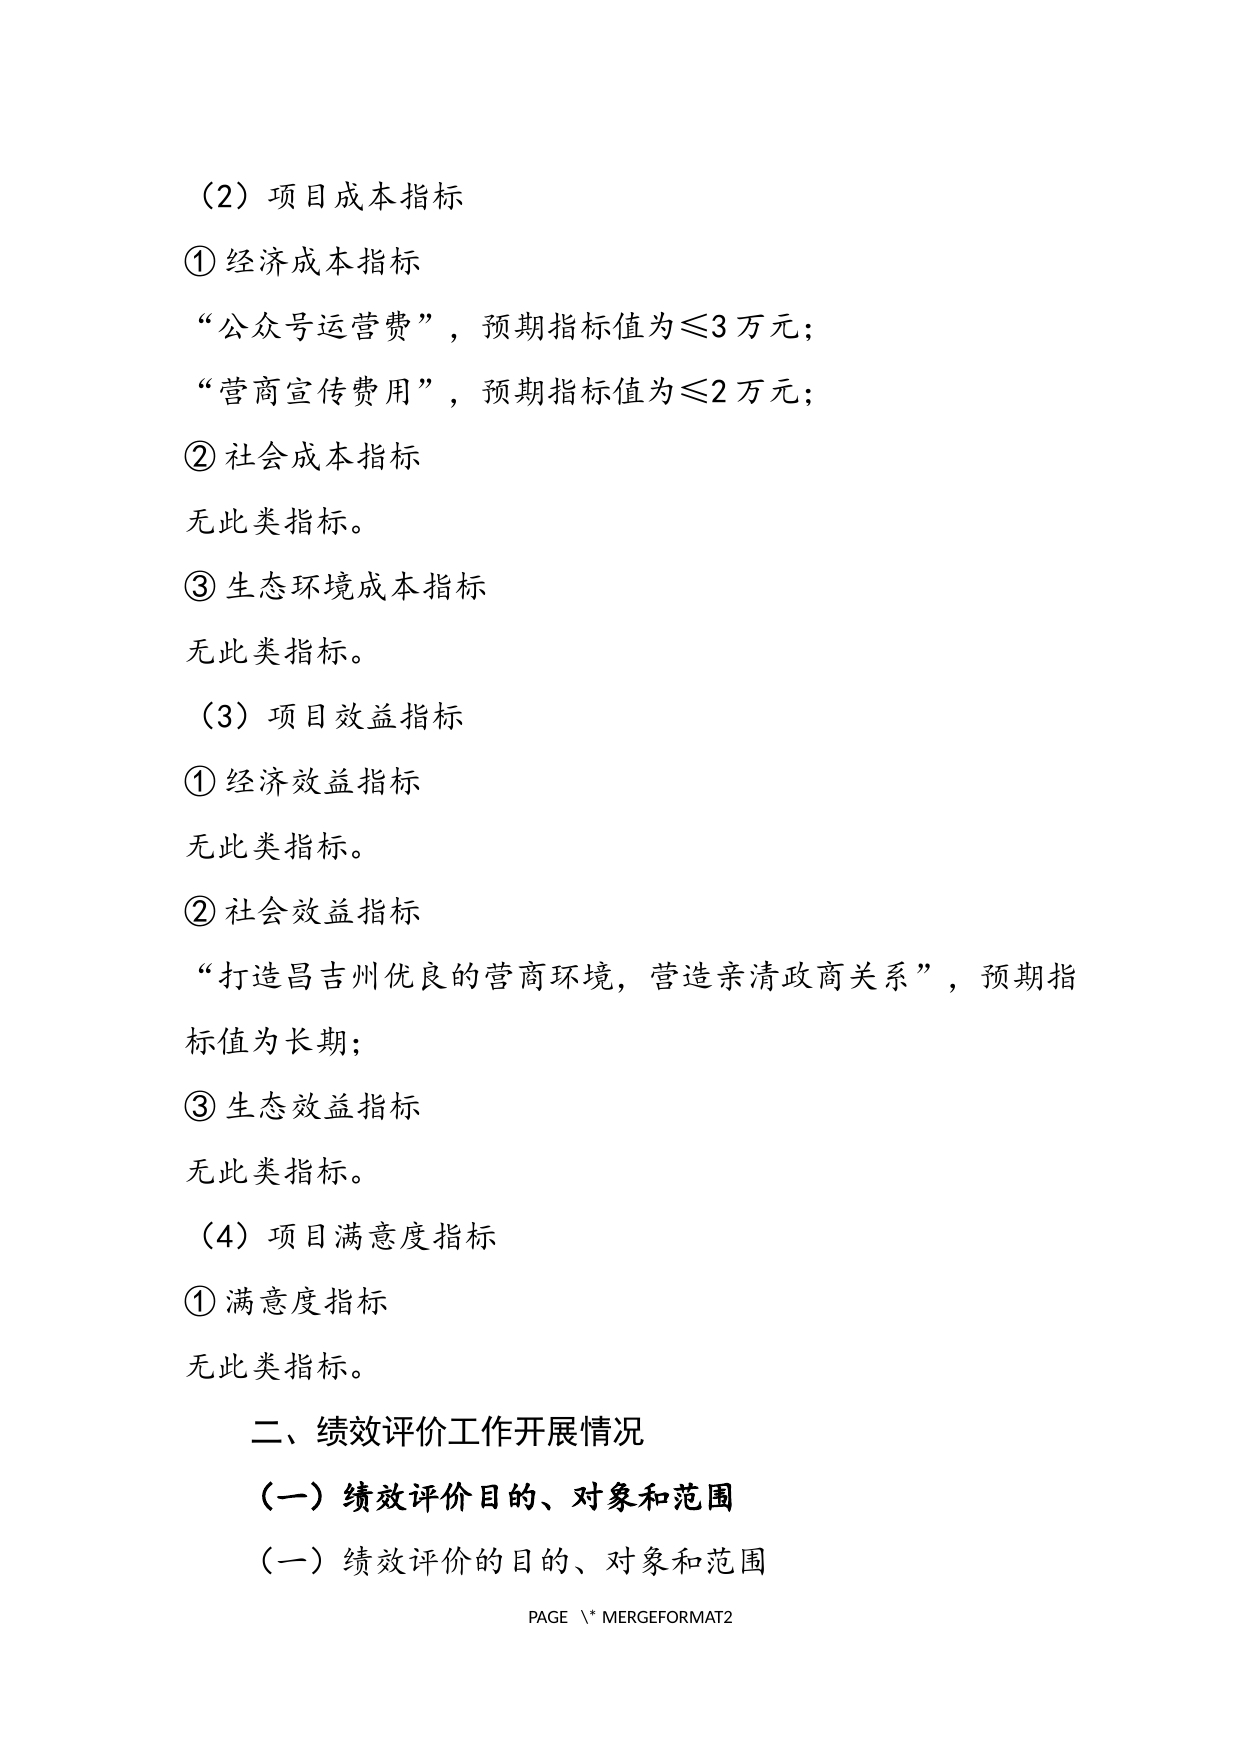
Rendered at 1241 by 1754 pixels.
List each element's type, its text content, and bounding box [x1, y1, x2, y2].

text 二、绩效评价工作开展情况 [183, 1397, 1078, 1462]
text （一）绩效评价目的、对象和范围 [183, 1462, 1078, 1527]
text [183, 162, 1078, 1397]
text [183, 1527, 1078, 1592]
